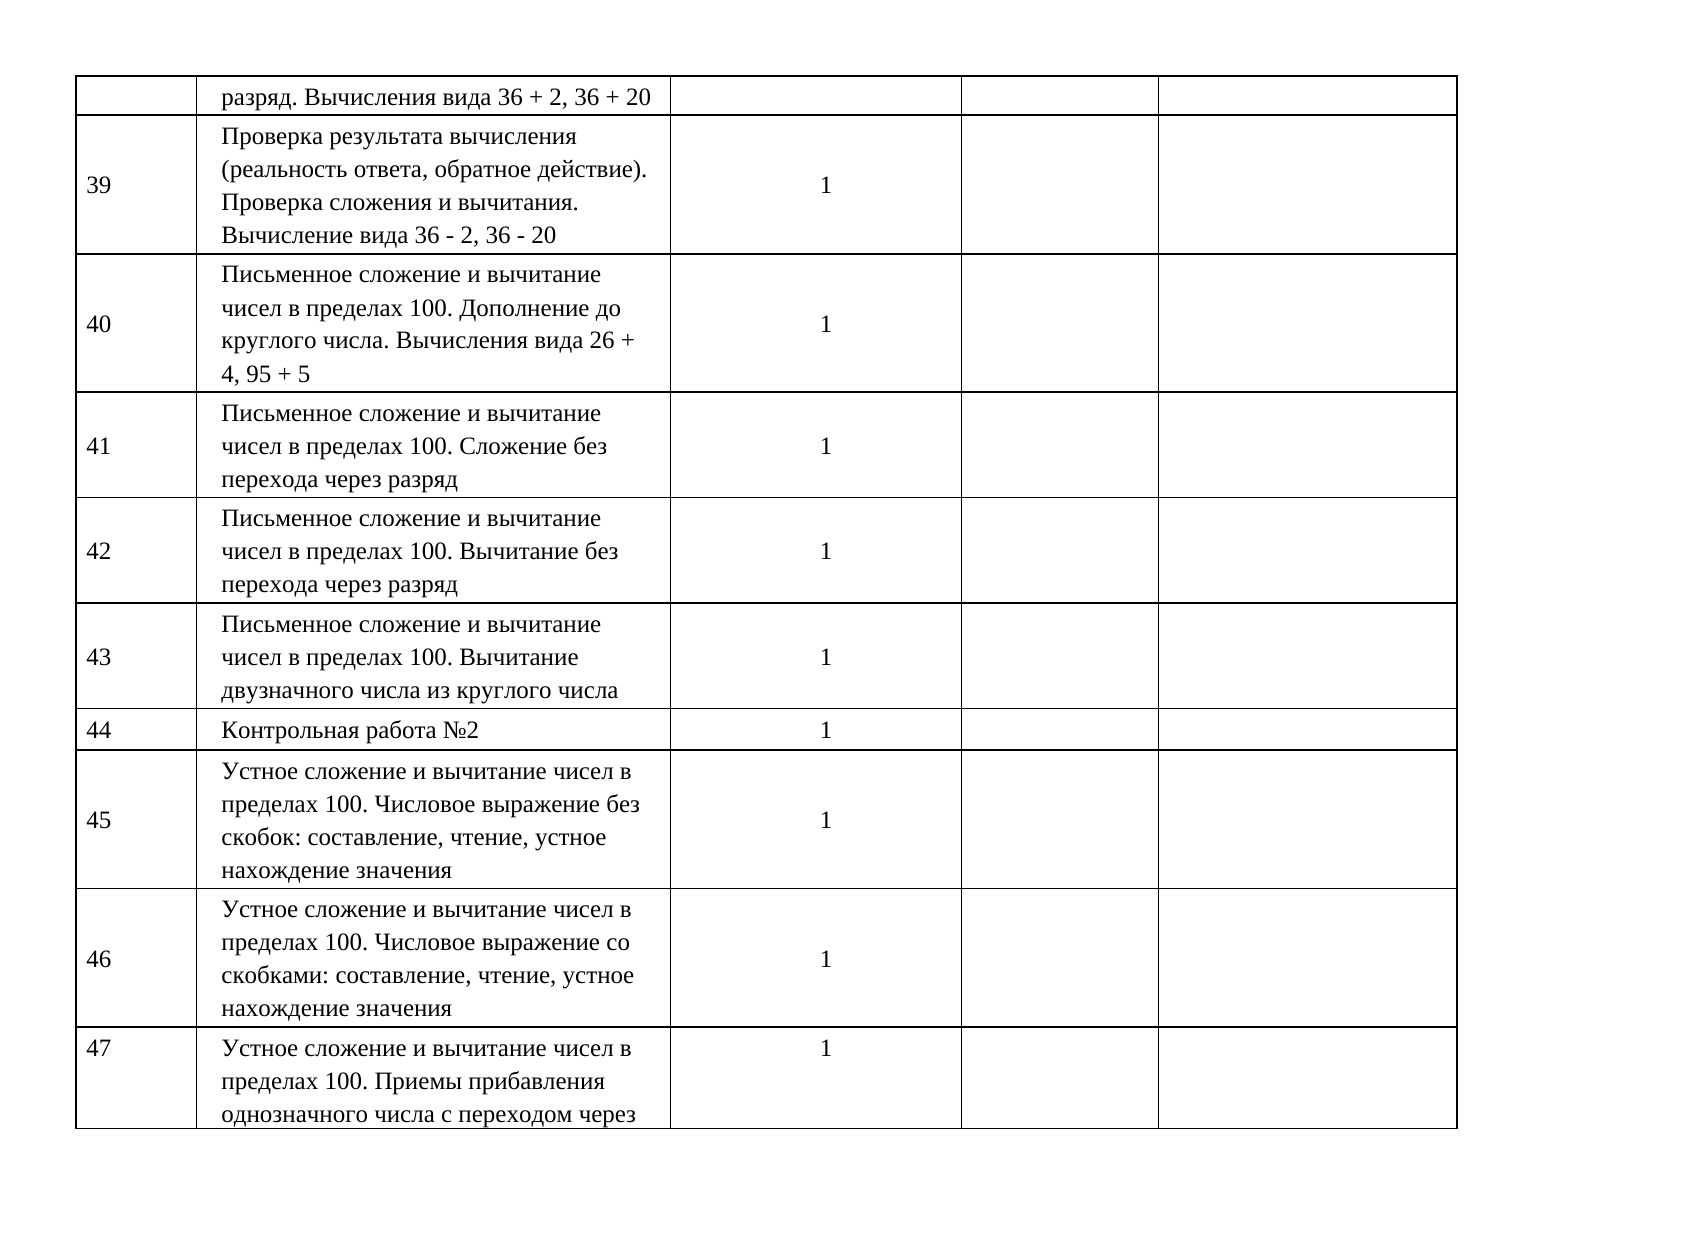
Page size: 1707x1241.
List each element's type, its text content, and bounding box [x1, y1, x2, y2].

table_cell Проверка результата вычисления (реальность ответа, обратное действие). Проверка сложения и вычитания. Вычисление вида 36 - 2, 36 - 20 [197, 116, 670, 253]
table_cell Письменное сложение и вычитание чисел в пределах 100. Вычитание двузначного числа из круглого числа [197, 604, 670, 707]
table_cell Письменное сложение и вычитание чисел в пределах 100. Сложение без перехода через разряд [197, 393, 670, 497]
table_cell [1159, 498, 1456, 602]
table_cell [962, 1028, 1158, 1127]
table_cell [1159, 116, 1456, 253]
table_cell [1159, 1028, 1456, 1127]
table_cell 45 [77, 751, 196, 887]
table_cell 46 [77, 889, 196, 1026]
table_cell 1 [671, 116, 961, 253]
table_cell [1159, 889, 1456, 1026]
table_cell Устное сложение и вычитание чисел в пределах 100. Числовое выражение со скобками: составление, чтение, устное нахождение значения [197, 889, 670, 1026]
table_cell 1 [671, 604, 961, 707]
table_cell 43 [77, 604, 196, 707]
table_cell 44 [77, 709, 196, 749]
table_cell 40 [77, 255, 196, 391]
table_cell [1159, 709, 1456, 749]
table_cell 1 [671, 498, 961, 602]
table_cell 1 [671, 255, 961, 391]
table_cell 1 [671, 751, 961, 887]
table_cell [197, 1028, 670, 1127]
table_cell 47 [77, 1028, 196, 1127]
table_cell [1159, 255, 1456, 391]
table_cell [1159, 751, 1456, 887]
table_cell [962, 751, 1158, 887]
table_cell 39 [77, 116, 196, 253]
table_cell 1 [671, 77, 961, 114]
table_cell 1 [671, 1028, 961, 1127]
table_cell 42 [77, 498, 196, 602]
table_cell 1 [671, 709, 961, 749]
table_cell 41 [77, 393, 196, 497]
table_cell [962, 604, 1158, 707]
table_cell Письменное сложение и вычитание чисел в пределах 100. Дополнение до круглого числа. Вычисления вида 26 + 4, 95 + 5 [197, 255, 670, 391]
table_cell [1159, 604, 1456, 707]
table_cell 1 [671, 393, 961, 497]
table_cell [962, 498, 1158, 602]
table_cell Устное сложение и вычитание чисел в пределах 100. Числовое выражение без скобок: составление, чтение, устное нахождение значения [197, 751, 670, 887]
table_cell [1159, 393, 1456, 497]
table_cell 38 [77, 77, 196, 114]
table_cell [962, 889, 1158, 1026]
table_cell Письменное сложение и вычитание чисел в пределах 100. Вычитание без перехода через разряд [197, 498, 670, 602]
table_cell 1 [671, 889, 961, 1026]
table_cell Контрольная работа №2 [197, 709, 670, 749]
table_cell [197, 77, 670, 114]
table_cell [962, 709, 1158, 749]
table_cell [962, 393, 1158, 497]
table_cell [962, 77, 1158, 114]
table_cell [962, 116, 1158, 253]
table_cell [1159, 77, 1456, 114]
table_cell [962, 255, 1158, 391]
